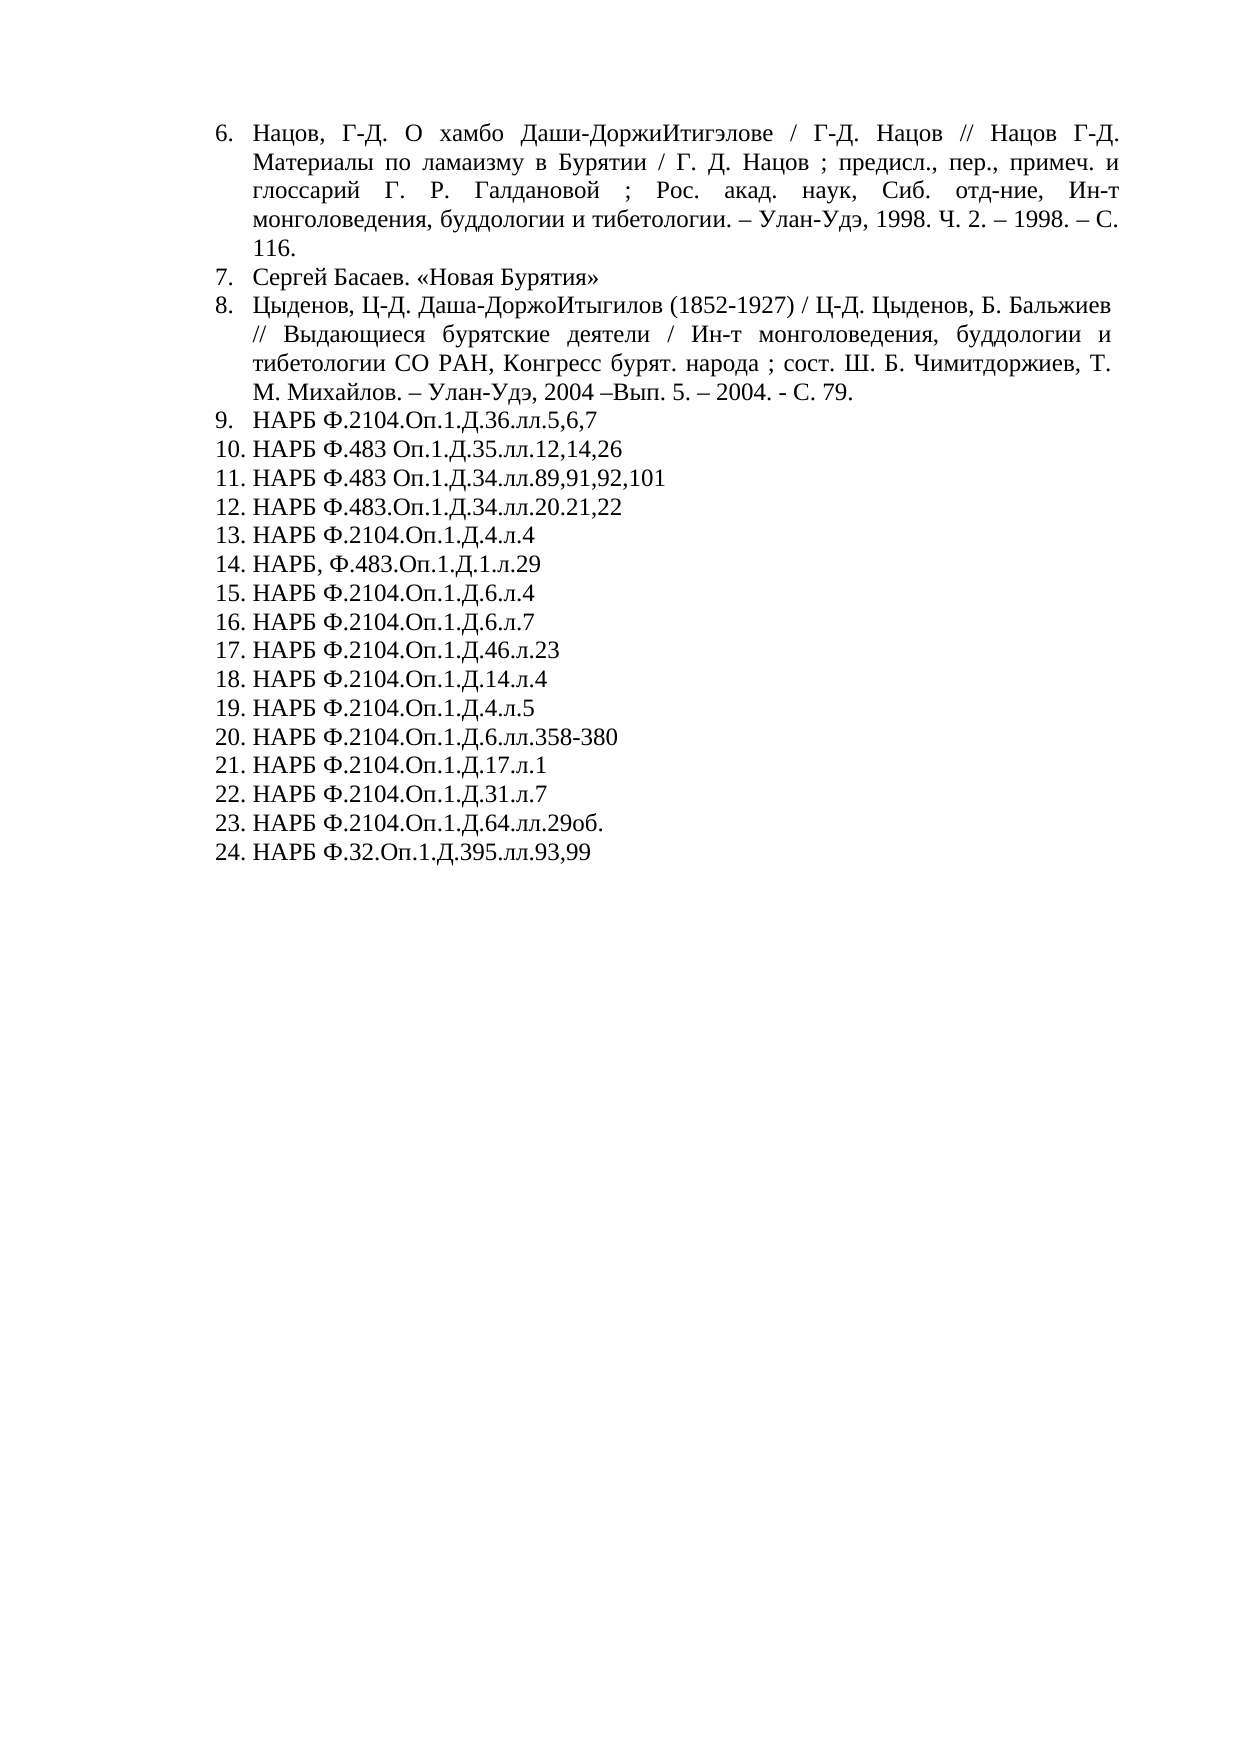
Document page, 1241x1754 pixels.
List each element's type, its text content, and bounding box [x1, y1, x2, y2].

list НАРБ Ф.2104.Оп.1.Д.4.л.5 [215, 693, 1152, 722]
list НАРБ Ф.2104.Оп.1.Д.36.лл.5,6,7 [215, 406, 1152, 434]
list НАРБ Ф.483 Оп.1.Д.34.лл.89,91,92,101 [215, 463, 1152, 492]
list НАРБ Ф.483 Оп.1.Д.35.лл.12,14,26 [215, 434, 1152, 463]
list НАРБ Ф.2104.Оп.1.Д.46.л.23 [215, 636, 1152, 664]
list Нацов, Г-Д. О хамбо Даши-ДоржиИтигэлове / Г-Д. Нацов // Нацов Г-Д. Материалы по ламаизму в Бурятии / Г. Д. Нацов ; предисл., пер., примеч. и глоссарий Г. Р. Галдановой ; Рос. акад. наук, Сиб. отд-ние, Ин-т монголоведения, буддологии и тибетологии. – Улан-Удэ, 1998. Ч. 2. – 1998. – С. 116. [215, 118, 1120, 262]
list НАРБ Ф.2104.Оп.1.Д.14.л.4 [215, 664, 1152, 693]
list НАРБ Ф.32.Оп.1.Д.395.лл.93,99 [215, 837, 1152, 866]
list НАРБ Ф.2104.Оп.1.Д.17.л.1 [215, 751, 1152, 779]
list НАРБ, Ф.483.Оп.1.Д.1.л.29 [215, 549, 1152, 578]
list НАРБ Ф.2104.Оп.1.Д.6.л.7 [215, 607, 1152, 636]
list НАРБ Ф.483.Оп.1.Д.34.лл.20.21,22 [215, 492, 1152, 521]
list Сергей Басаев. «Новая Бурятия» [215, 262, 1152, 291]
list НАРБ Ф.2104.Оп.1.Д.31.л.7 [215, 779, 1152, 808]
list НАРБ Ф.2104.Оп.1.Д.4.л.4 [215, 521, 1152, 549]
list Цыденов, Ц-Д. Даша-ДоржоИтыгилов (1852-1927) / Ц-Д. Цыденов, Б. Бальжиев // Выдающиеся бурятские деятели / Ин-т монголоведения, буддологии и тибетологии СО РАН, Конгресс бурят. народа ; сост. Ш. Б. Чимитдоржиев, Т. М. Михайлов. – Улан-Удэ, 2004 –Вып. 5. – 2004. - С. 79. [215, 291, 1113, 406]
list НАРБ Ф.2104.Оп.1.Д.6.л.4 [215, 578, 1152, 607]
list НАРБ Ф.2104.Оп.1.Д.6.лл.358-380 [215, 722, 1152, 751]
list НАРБ Ф.2104.Оп.1.Д.64.лл.29об. [215, 808, 1152, 837]
